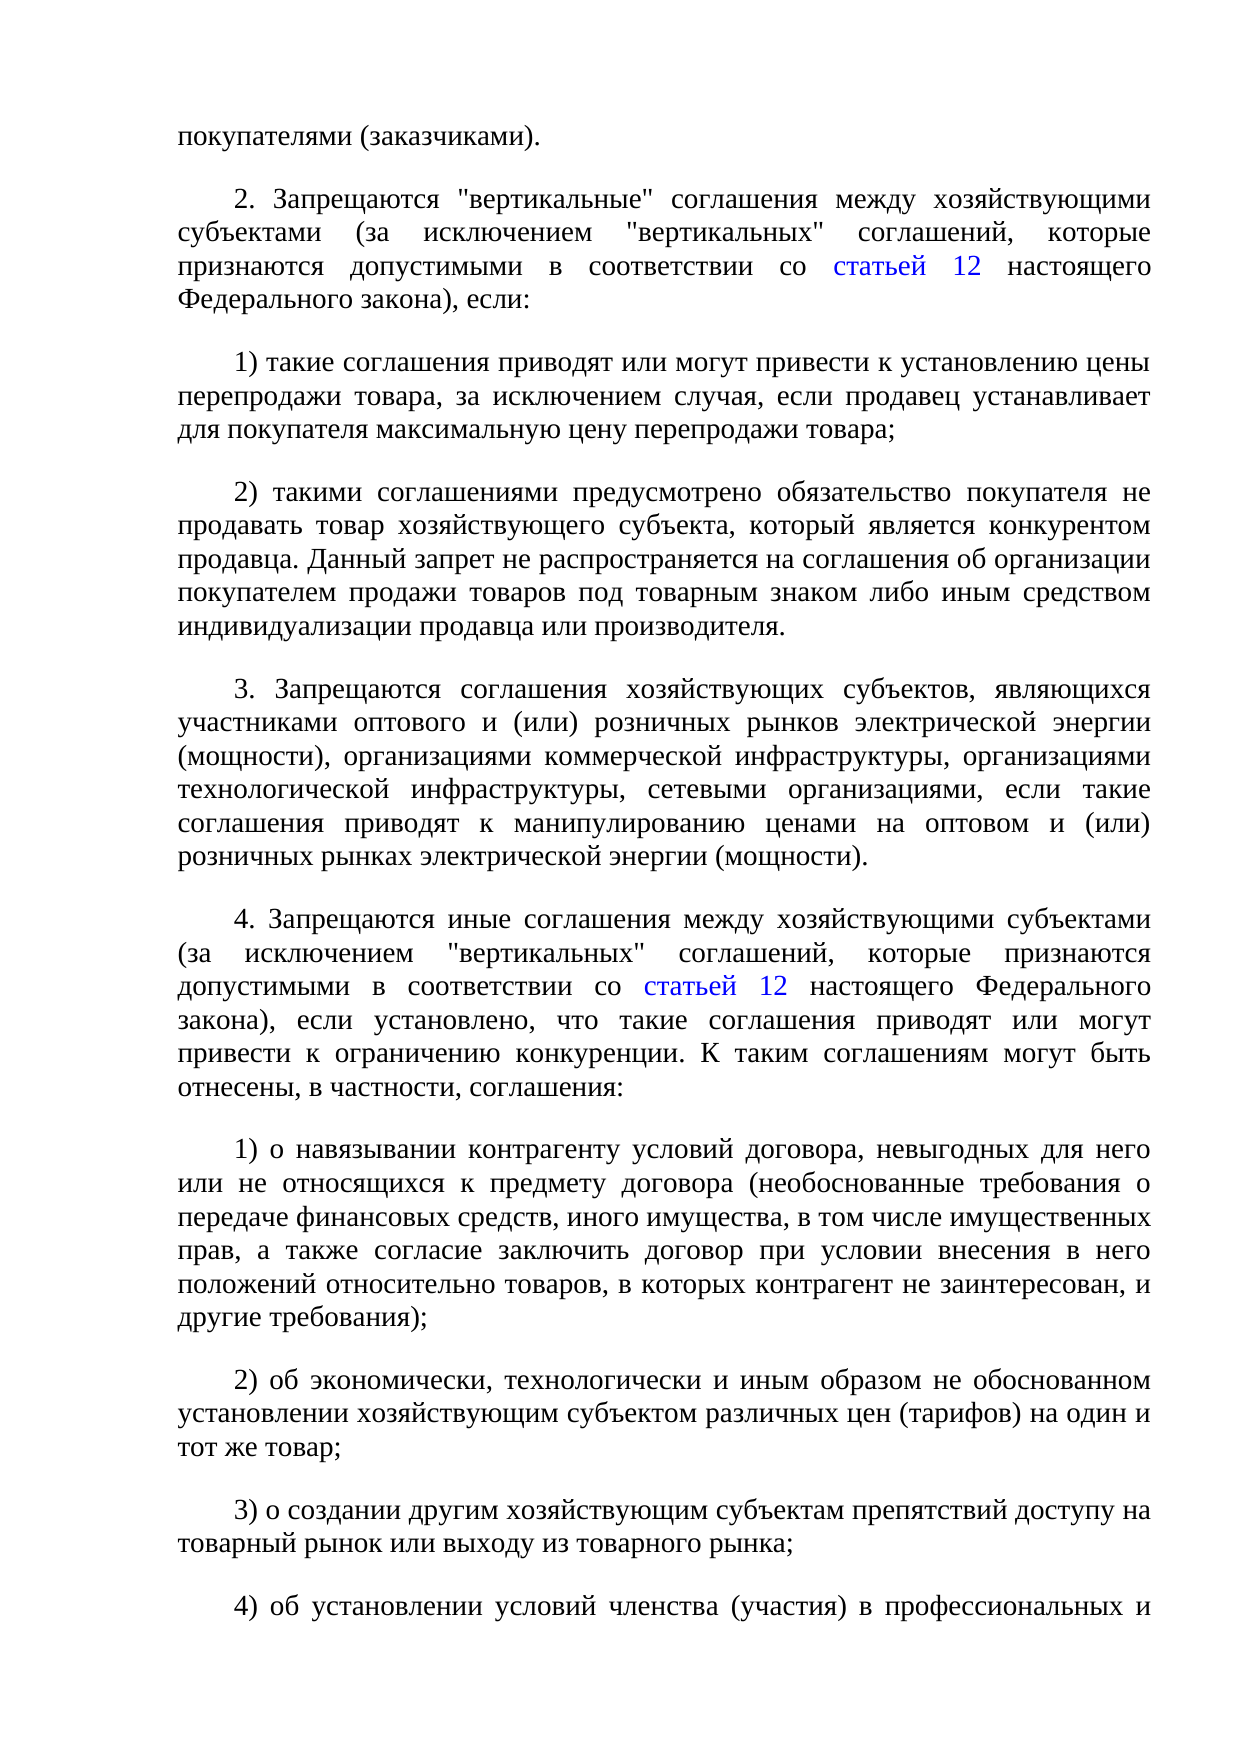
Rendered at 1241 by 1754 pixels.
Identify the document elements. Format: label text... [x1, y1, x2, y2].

text 4. Запрещаются иные соглашения между хозяйствующими субъектами (за исключением "вертикальных" соглашений, которые признаются допустимыми в соответствии со статьей 12 настоящего Федерального закона), если установлено, что такие соглашения приводят или могут привести к ограничению конкуренции. К таким соглашениям могут быть отнесены, в частности, соглашения: [177, 901, 1152, 1102]
text 1) о навязывании контрагенту условий договора, невыгодных для него или не относящихся к предмету договора (необоснованные требования о передаче финансовых средств, иного имущества, в том числе имущественных прав, а также согласие заключить договор при условии внесения в него положений относительно товаров, в которых контрагент не заинтересован, и другие требования); [177, 1132, 1152, 1333]
text 2) такими соглашениями предусмотрено обязательство покупателя не продавать товар хозяйствующего субъекта, который является конкурентом продавца. Данный запрет не распространяется на соглашения об организации покупателем продажи товаров под товарным знаком либо иным средством индивидуализации продавца или производителя. [177, 474, 1152, 642]
text 3. Запрещаются соглашения хозяйствующих субъектов, являющихся участниками оптового и (или) розничных рынков электрической энергии (мощности), организациями коммерческой инфраструктуры, организациями технологической инфраструктуры, сетевыми организациями, если такие соглашения приводят к манипулированию ценами на оптовом и (или) розничных рынках электрической энергии (мощности). [177, 671, 1152, 872]
text 1) такие соглашения приводят или могут привести к установлению цены перепродажи товара, за исключением случая, если продавец устанавливает для покупателя максимальную цену перепродажи товара; [177, 344, 1152, 445]
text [177, 1588, 1152, 1622]
text 2. Запрещаются "вертикальные" соглашения между хозяйствующими субъектами (за исключением "вертикальных" соглашений, которые признаются допустимыми в соответствии со статьей 12 настоящего Федерального закона), если: [177, 181, 1152, 315]
text 3) о создании другим хозяйствующим субъектам препятствий доступу на товарный рынок или выходу из товарного рынка; [177, 1492, 1152, 1559]
text 2) об экономически, технологически и иным образом не обоснованном установлении хозяйствующим субъектом различных цен (тарифов) на один и тот же товар; [177, 1362, 1152, 1463]
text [177, 118, 1152, 152]
